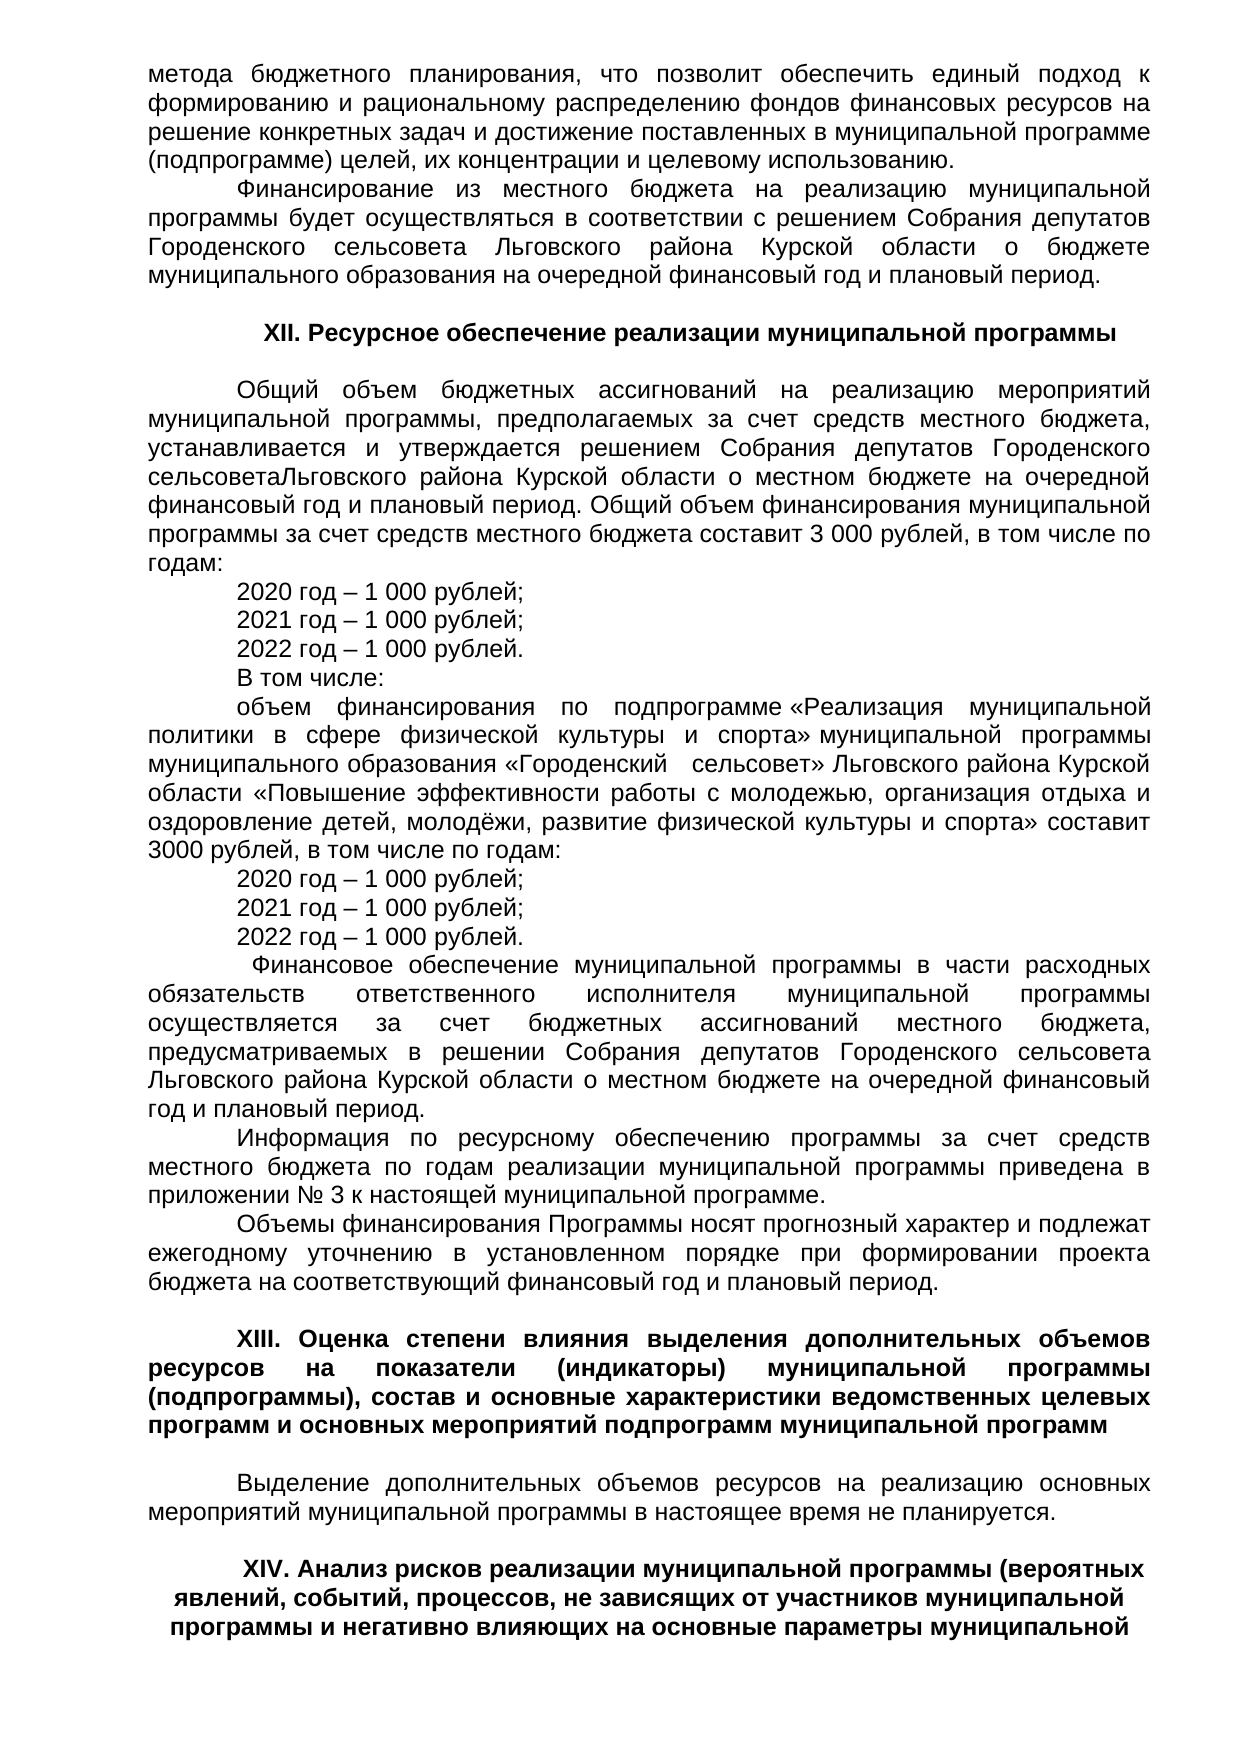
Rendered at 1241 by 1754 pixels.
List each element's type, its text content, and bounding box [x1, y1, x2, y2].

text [148, 59, 1152, 174]
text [148, 1554, 1152, 1640]
text 2022 год – 1 000 рублей. [148, 922, 1152, 950]
text Объемы финансирования Программы носят прогнозный характер и подлежат ежегодному уточнению в установленном порядке при формировании проекта бюджета на соответствующий финансовый год и плановый период. [148, 1209, 1152, 1295]
text Финансирование из местного бюджета на реализацию муниципальной программы будет осуществляться в соответствии с решением Собрания депутатов Городенского сельсовета Льговского района Курской области о бюджете муниципального образования на очередной финансовый год и плановый период. [148, 174, 1152, 289]
text объем финансирования по подпрограмме «Реализация муниципальной политики в сфере физической культуры и спорта» муниципальной программы муниципального образования «Городенский сельсовет» Льговского района Курской области «Повышение эффективности работы с молодежью, организация отдыха и оздоровление детей, молодёжи, развитие физической культуры и спорта» составит 3000 рублей, в том числе по годам: [148, 692, 1152, 864]
text XIII. Оценка степени влияния выделения дополнительных объемов ресурсов на показатели (индикаторы) муниципальной программы (подпрограммы), состав и основные характеристики ведомственных целевых программ и основных мероприятий подпрограмм муниципальной программ [148, 1324, 1152, 1439]
text 2020 год – 1 000 рублей; [148, 864, 1152, 893]
text Выделение дополнительных объемов ресурсов на реализацию основных мероприятий муниципальной программы в настоящее время не планируется. [148, 1468, 1152, 1525]
text 2022 год – 1 000 рублей. [148, 634, 1152, 663]
text 2021 год – 1 000 рублей; [148, 893, 1152, 922]
text В том числе: [148, 663, 1152, 692]
text 2021 год – 1 000 рублей; [148, 605, 1152, 634]
text 2020 год – 1 000 рублей; [148, 577, 1152, 605]
text XII. Ресурсное обеспечение реализации муниципальной программы [148, 318, 1152, 347]
text Финансовое обеспечение муниципальной программы в части расходных обязательств ответственного исполнителя муниципальной программы осуществляется за счет бюджетных ассигнований местного бюджета, предусматриваемых в решении Собрания депутатов Городенского сельсовета Льговского района Курской области о местном бюджете на очередной финансовый год и плановый период. [148, 950, 1152, 1123]
text Общий объем бюджетных ассигнований на реализацию мероприятий муниципальной программы, предполагаемых за счет средств местного бюджета, устанавливается и утверждается решением Собрания депутатов Городенского сельсоветаЛьговского района Курской области о местном бюджете на очередной финансовый год и плановый период. Общий объем финансирования муниципальной программы за счет средств местного бюджета составит 3 000 рублей, в том числе по годам: [148, 375, 1152, 577]
text Информация по ресурсному обеспечению программы за счет средств местного бюджета по годам реализации муниципальной программы приведена в приложении № 3 к настоящей муниципальной программе. [148, 1123, 1152, 1209]
